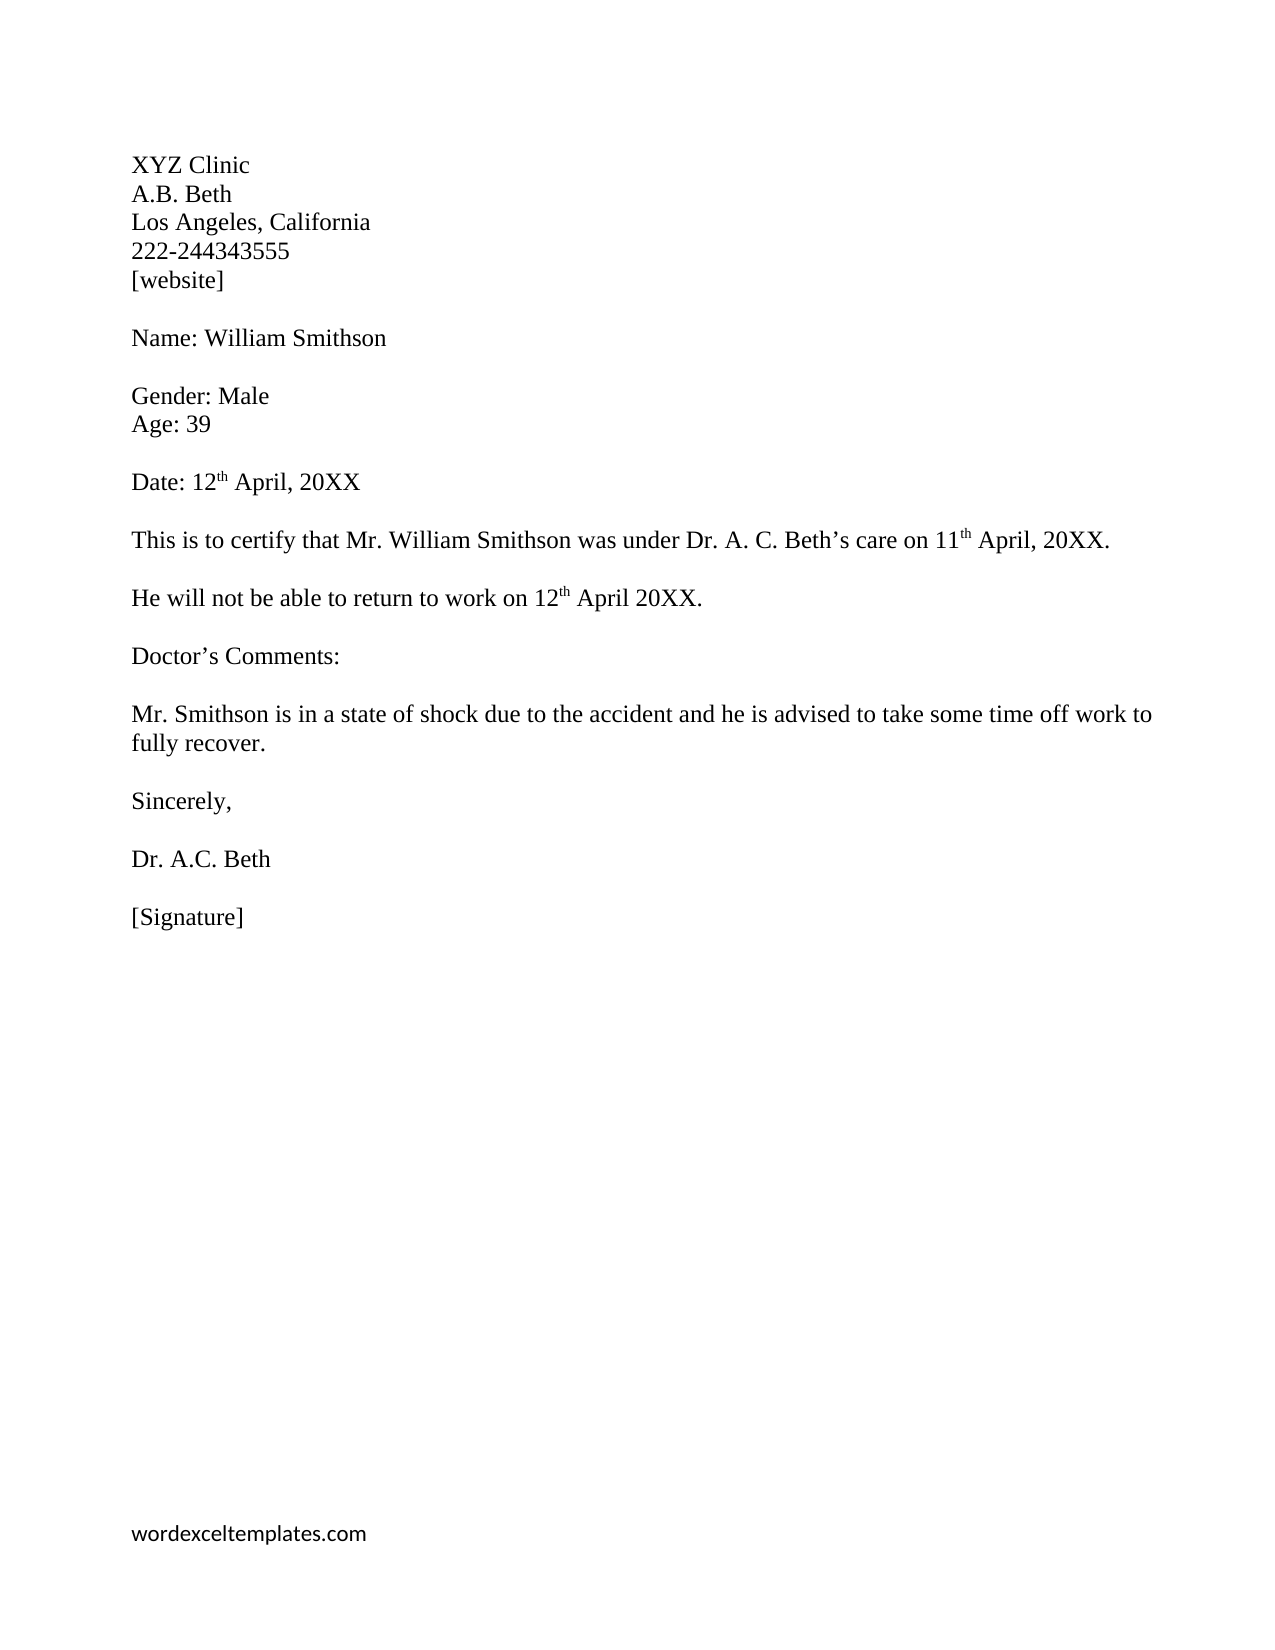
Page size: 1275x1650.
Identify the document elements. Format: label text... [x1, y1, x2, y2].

text Mr. Smithson is in a state of shock due to the accident and he is advised to take some time off work to fully recover. [131, 699, 1153, 757]
text Doctor’s Comments: [131, 641, 1153, 670]
text Dr. A.C. Beth [131, 844, 1153, 872]
text This is to certify that Mr. William Smithson was under Dr. A. C. Beth’s care on 11th April, 20XX. [131, 525, 1153, 554]
text Name: William Smithson [131, 323, 1153, 352]
text XYZ Clinic A.B. Beth Los Angeles, California 222-244343555 [website] [131, 150, 1153, 294]
text He will not be able to return to work on 12th April 20XX. [131, 583, 1153, 612]
text [Signature] [131, 902, 1153, 930]
text Gender: Male Age: 39 [131, 381, 1153, 438]
text Date: 12th April, 20XX [131, 467, 1153, 496]
text Sincerely, [131, 786, 1153, 814]
